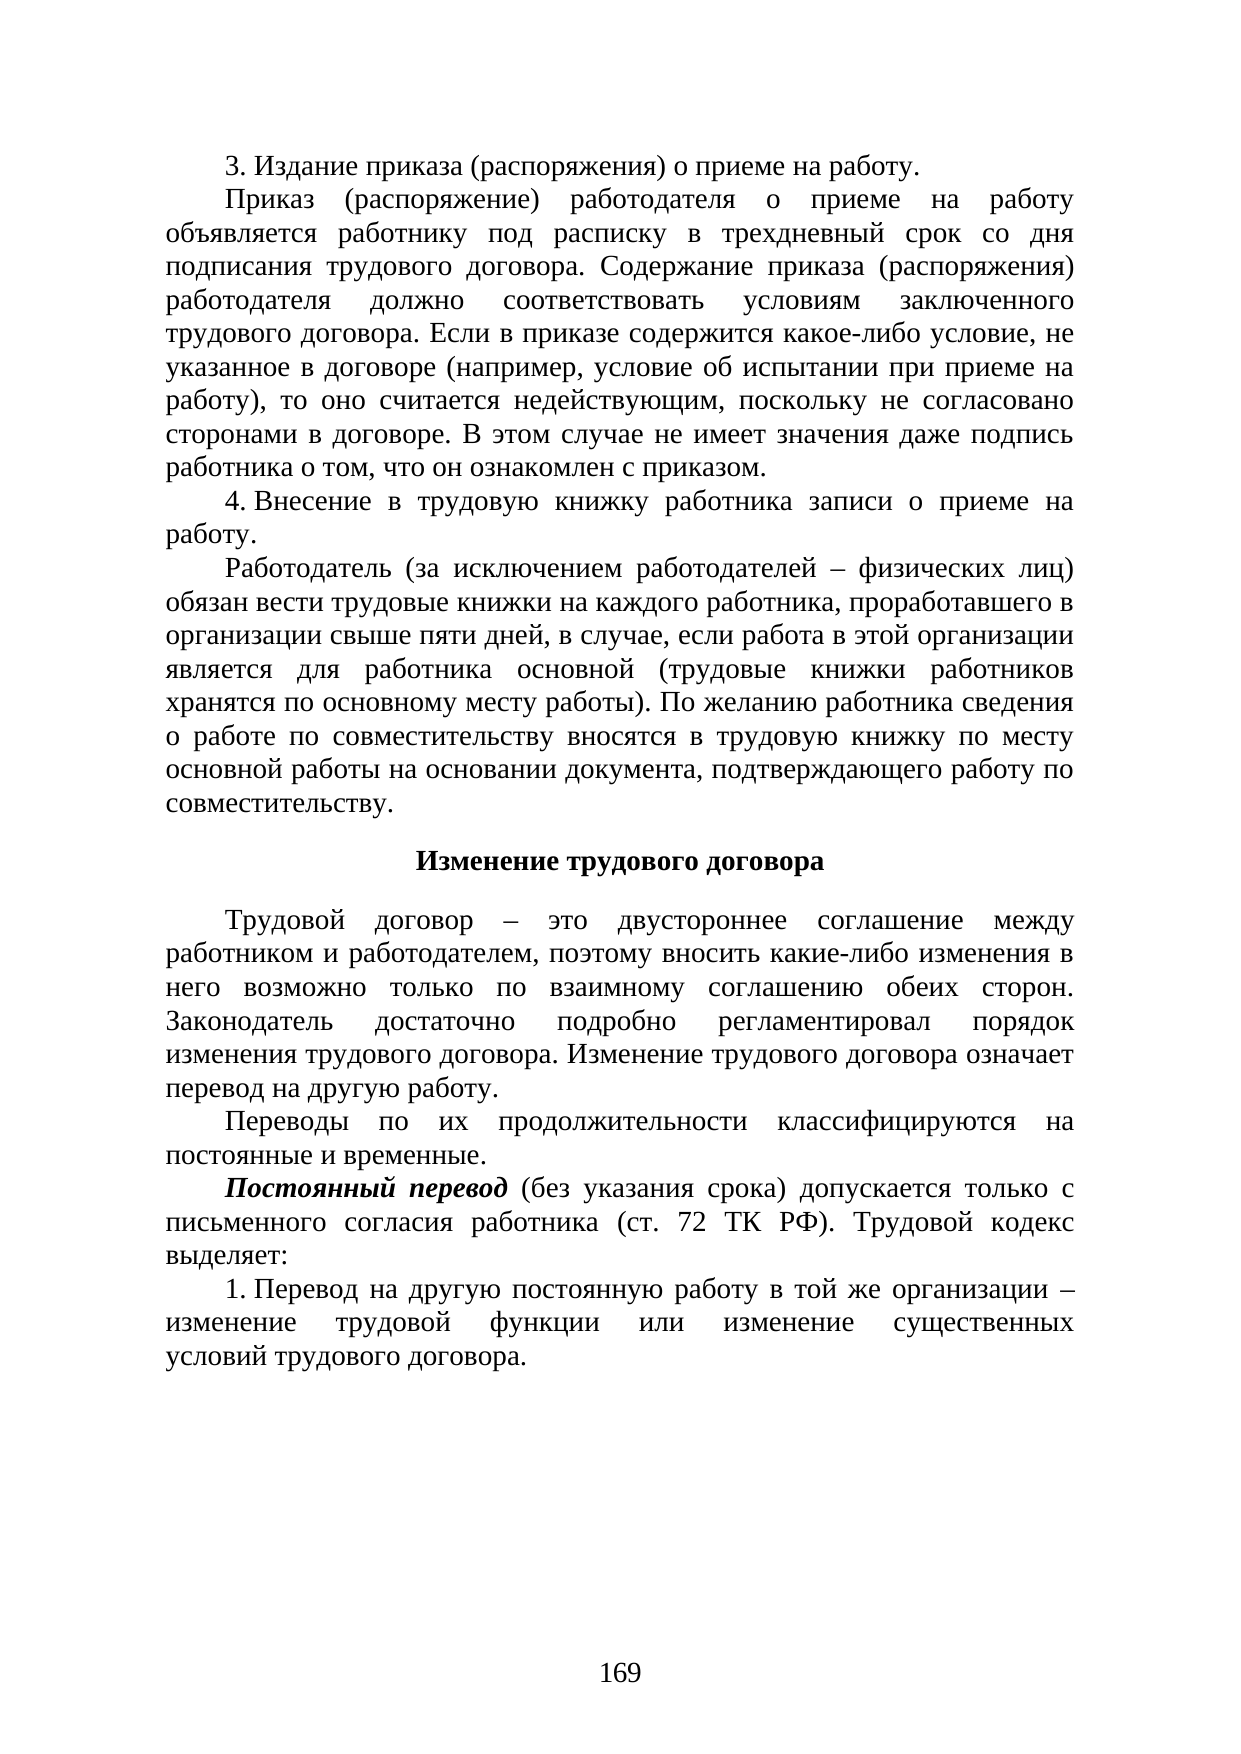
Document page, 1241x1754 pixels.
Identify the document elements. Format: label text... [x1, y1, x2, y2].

text Трудовой договор – это двустороннее соглашение между работником и работодателем, поэтому вносить какие-либо изменения в него возможно только по взаимному соглашению обеих сторон. Законодатель достаточно подробно регламентировал порядок изменения трудового договора. Изменение трудового договора означает перевод на другую работу. [165, 902, 1075, 1103]
text Постоянный перевод (без указания срока) допускается только с письменного согласия работника (ст. 72 ТК РФ). Трудовой кодекс выделяет: [165, 1170, 1075, 1271]
text 4. Внесение в трудовую книжку работника записи о приеме на работу. [165, 483, 1075, 550]
text #G0Приказ (распоряжение) работодателя о приеме на работу объявляется работнику под расписку в трехдневный срок со дня подписания трудового договора. #G0Содержание приказа (распоряжения) работодателя должно соответствовать условиям заключенного трудового договора. Если в приказе содержится какое-либо условие, не указанное в договоре (например, условие об испытании при приеме на работу), то оно считается недействующим, поскольку не согласовано сторонами в договоре. В этом случае не имеет значения даже подпись работника о том, что он ознакомлен с приказом. [165, 181, 1075, 483]
text #G0#G0Работодатель (за исключением работодателей – физических лиц) обязан вести трудовые книжки на каждого работника, проработавшего в организации свыше пяти дней, в случае, если работа в этой организации является для работника основной (трудовые книжки работников хранятся по основному месту работы). По желанию работника сведения о работе по совместительству вносятся в трудовую книжку по месту основной работы на основании документа, подтверждающего работу по совместительству. [165, 550, 1075, 818]
text 1. П#G0еревод на другую постоянную работу в той же организации – изменение трудовой функции или изменение существенных условий трудового договора. [165, 1271, 1075, 1372]
subtitle Изменение трудового договора [165, 843, 1075, 877]
text Переводы по их продолжительности классифицируются на постоянные и временные. [165, 1103, 1075, 1170]
text 3. Издание приказа (распоряжения) о приеме на работу. [165, 148, 1075, 181]
